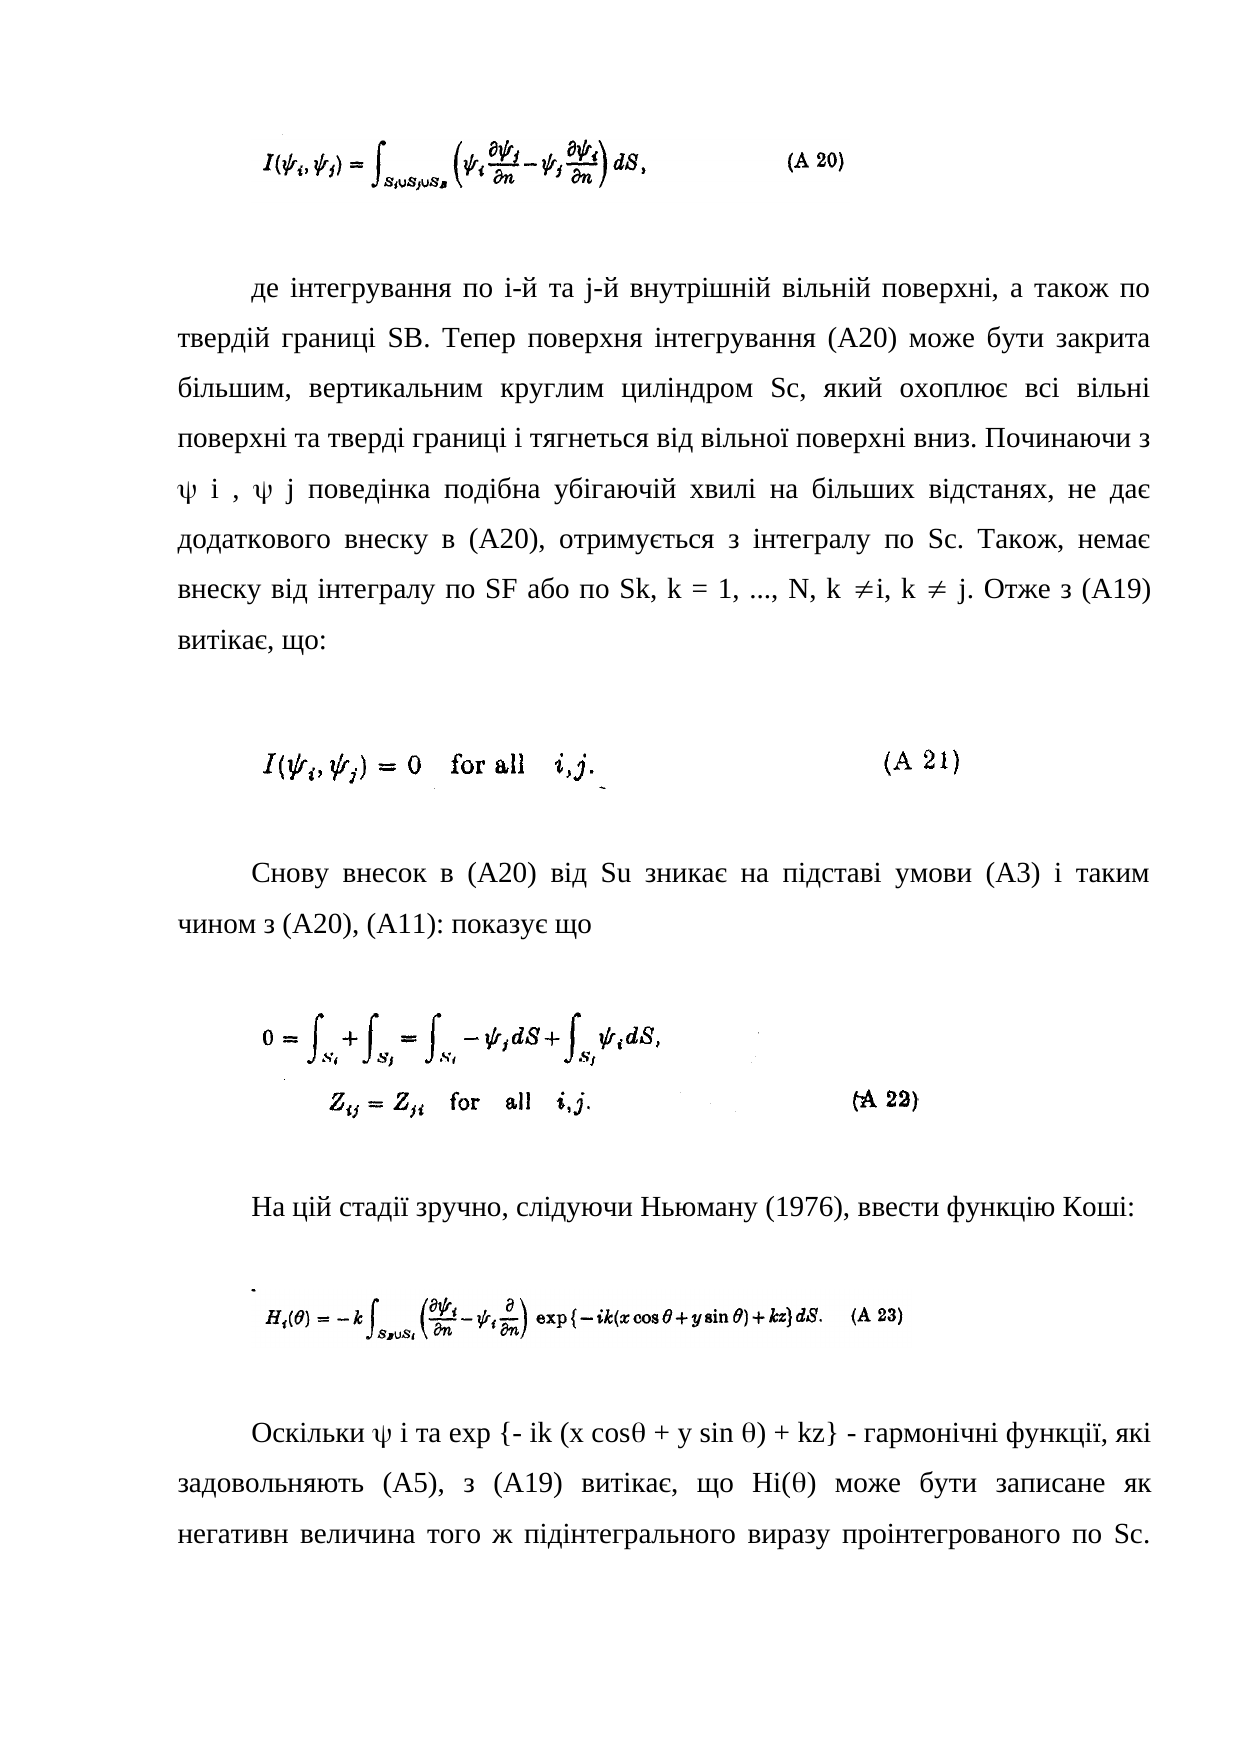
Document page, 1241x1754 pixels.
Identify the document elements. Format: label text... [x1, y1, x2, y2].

text де інтегрування по і-й та j-й внутрішній вільній поверхні, а також по твердій границі SB. Тепер поверхня інтегрування (А20) може бути закрита більшим, вертикальним круглим циліндром Sc, який охоплює всі вільні поверхні та тверді границі і тягнеться від вільної поверхні вниз. Починаючи з і , j поведінка подібна убігаючій хвилі на більших відстанях, не дає додаткового внеску в (А20), отримується з інтегралу по Sc. Також, немає внеску від інтегралу по SF або по Sk, k = 1, ..., N, k і, k j. Отже з (А19) витікає, що: [177, 270, 1152, 656]
text Снову внесок в (А20) від Su зникає на підставі умови (А3) і таким чином з (А20), (А11): показує що [177, 856, 1152, 939]
text На цій стадії зручно, слідуючи Ньюману (1976), ввести функцію Коші: [177, 1189, 1152, 1223]
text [177, 1415, 1152, 1549]
picture [251, 1006, 919, 1122]
picture [251, 1289, 912, 1348]
picture [251, 118, 850, 203]
picture [251, 722, 973, 789]
